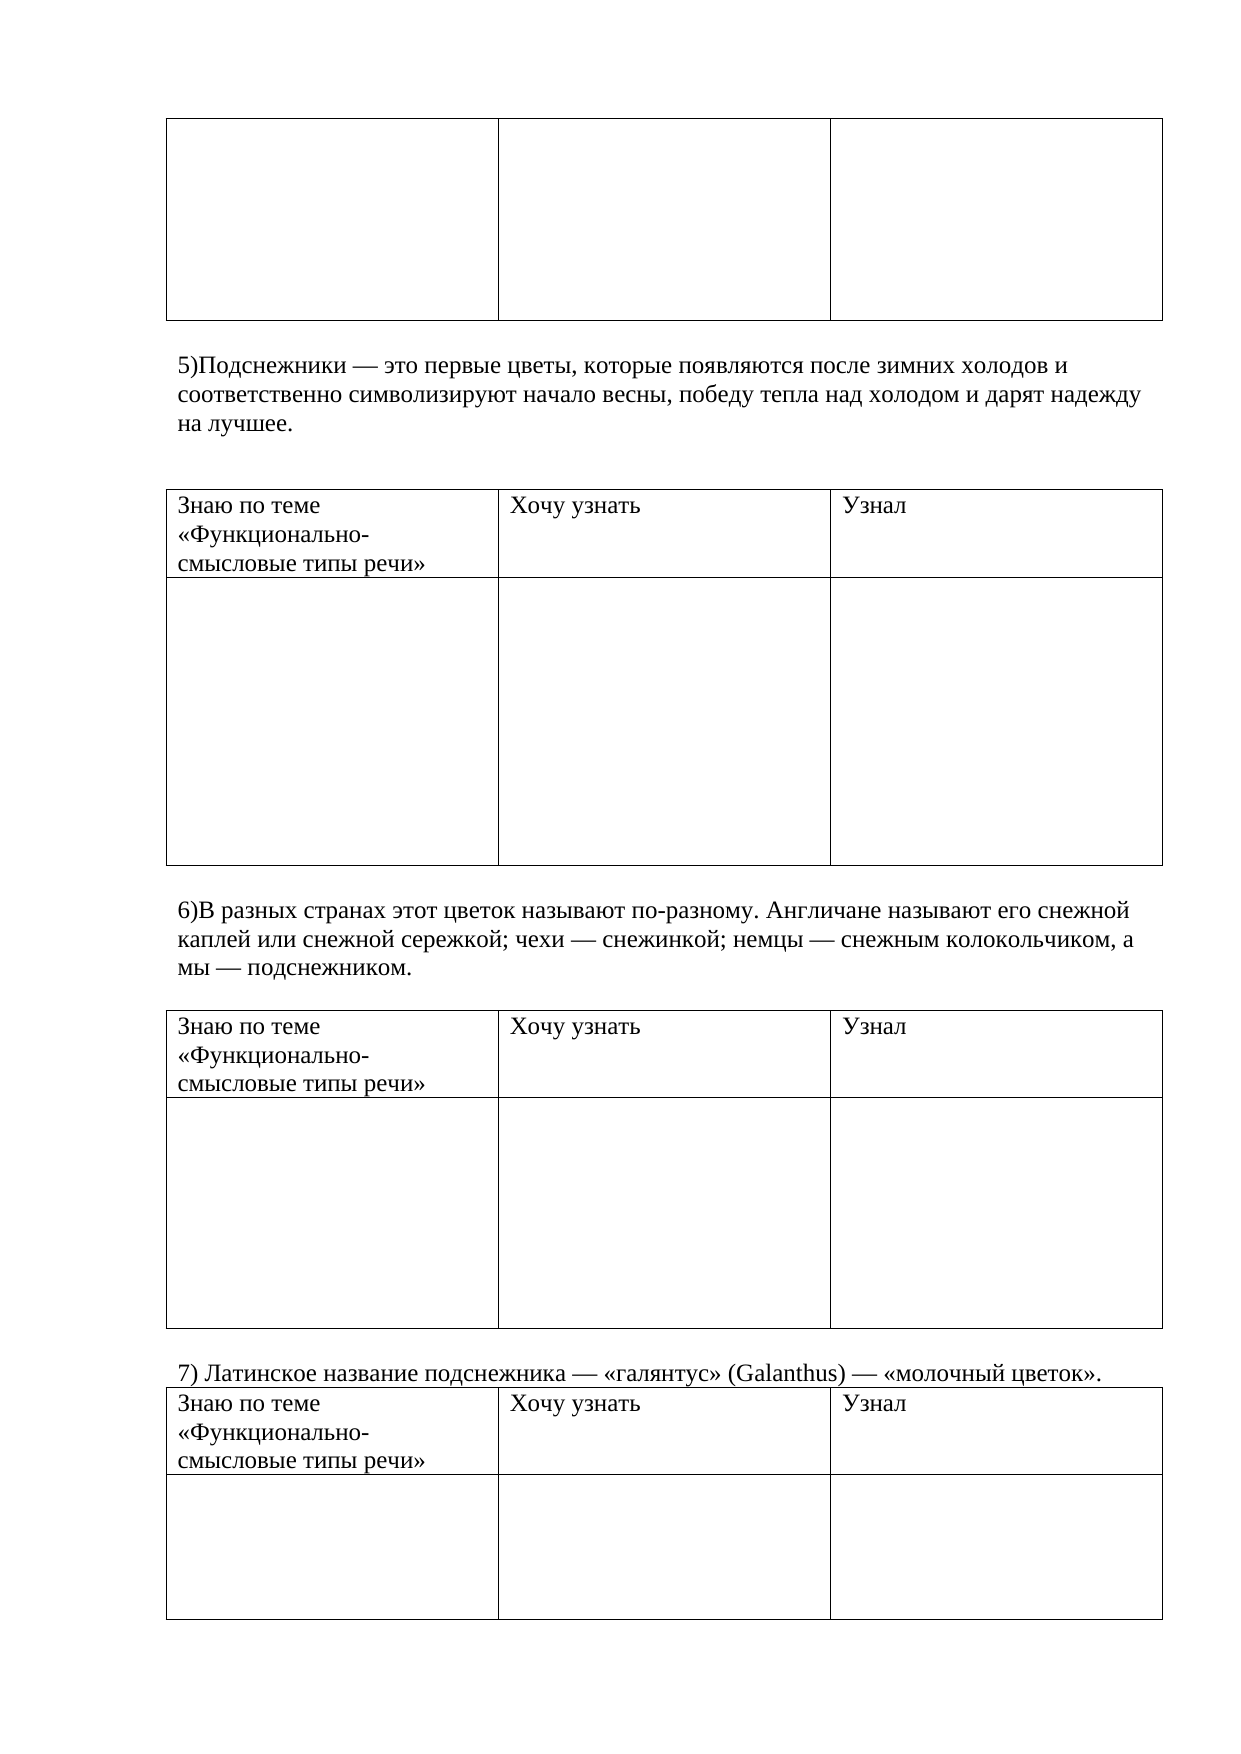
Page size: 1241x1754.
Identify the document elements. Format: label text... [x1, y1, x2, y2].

table_header Узнал [831, 1388, 1162, 1474]
table_cell [499, 1475, 830, 1619]
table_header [167, 1388, 498, 1474]
text 7) Латинское название подснежника — «галянтус» (Galanthus) — «молочный цветок». [177, 1358, 1152, 1387]
table_header Хочу узнать [499, 490, 830, 577]
table_cell [499, 578, 830, 865]
table_cell [167, 1098, 498, 1328]
table_header Узнал [831, 1011, 1162, 1097]
table_cell [167, 119, 498, 320]
table_header Узнал [831, 490, 1162, 577]
table_cell [831, 1475, 1162, 1619]
table_cell [499, 1098, 830, 1328]
table_header Знаю по теме «Функционально-смысловые типы речи» [167, 1011, 498, 1097]
table_cell [167, 1475, 498, 1619]
table_header Хочу узнать [499, 1388, 830, 1474]
table_cell [831, 119, 1162, 320]
table_cell [831, 1098, 1162, 1328]
table_cell [167, 578, 498, 865]
text 5)Подснежники — это первые цветы, которые появляются после зимних холодов и соответственно символизируют начало весны, победу тепла над холодом и дарят надежду на лучшее. [177, 350, 1152, 436]
text 6)В разных странах этот цветок называют по-разному. Англичане называют его снежной каплей или снежной сережкой; чехи — снежинкой; немцы — снежным колокольчиком, а мы — подснежником. [177, 895, 1152, 981]
table_cell [831, 578, 1162, 865]
table_header Хочу узнать [499, 1011, 830, 1097]
table_header Знаю по теме «Функционально-смысловые типы речи» [167, 490, 498, 577]
table_cell [499, 119, 830, 320]
